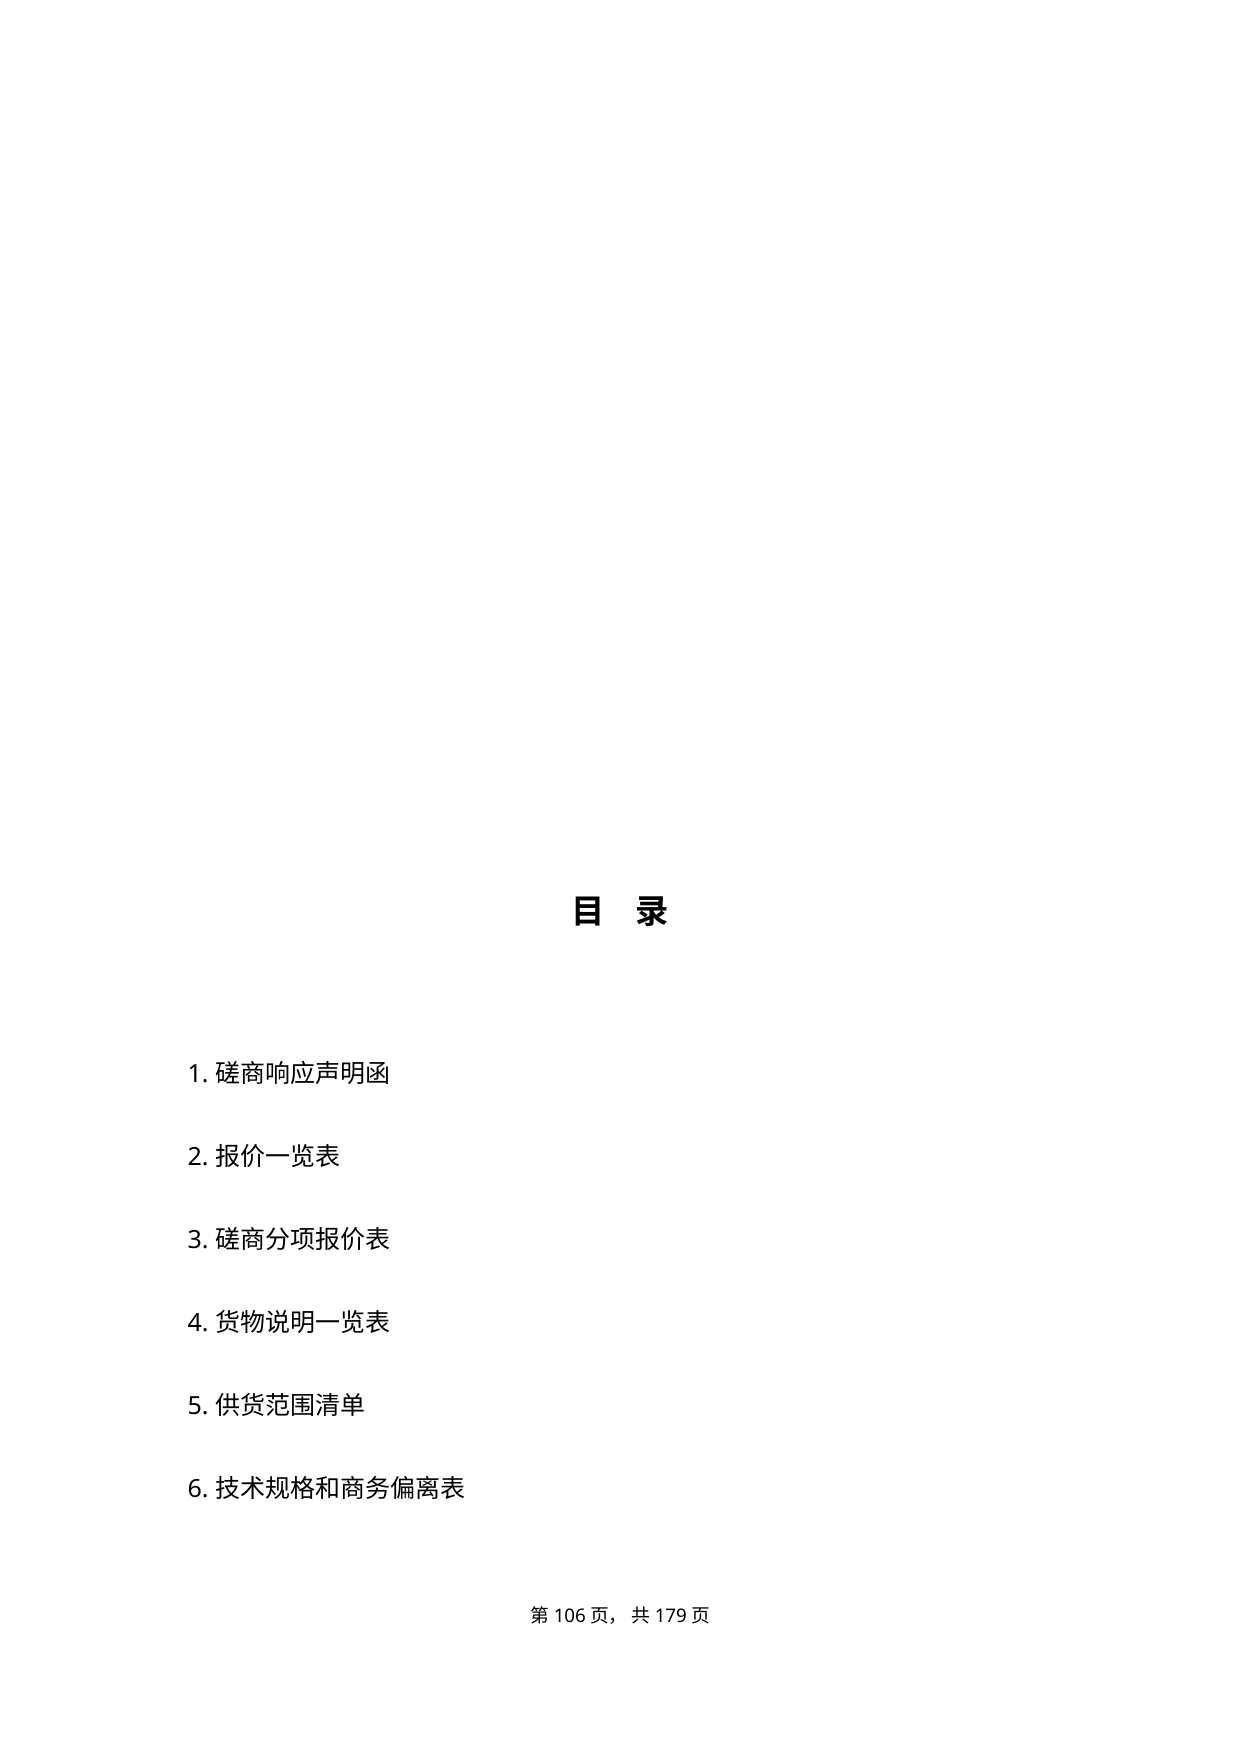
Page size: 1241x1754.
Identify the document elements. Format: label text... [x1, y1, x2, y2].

text 1. 磋商响应声明函 [187, 1039, 1053, 1104]
text 2. 报价一览表 [187, 1122, 1053, 1187]
text 4. 货物说明一览表 [187, 1288, 1053, 1353]
text 5. 供货范围清单 [187, 1371, 1053, 1436]
text 目 录 [187, 884, 1053, 933]
text 6. 技术规格和商务偏离表 [187, 1454, 1053, 1519]
text 3. 磋商分项报价表 [187, 1205, 1053, 1270]
